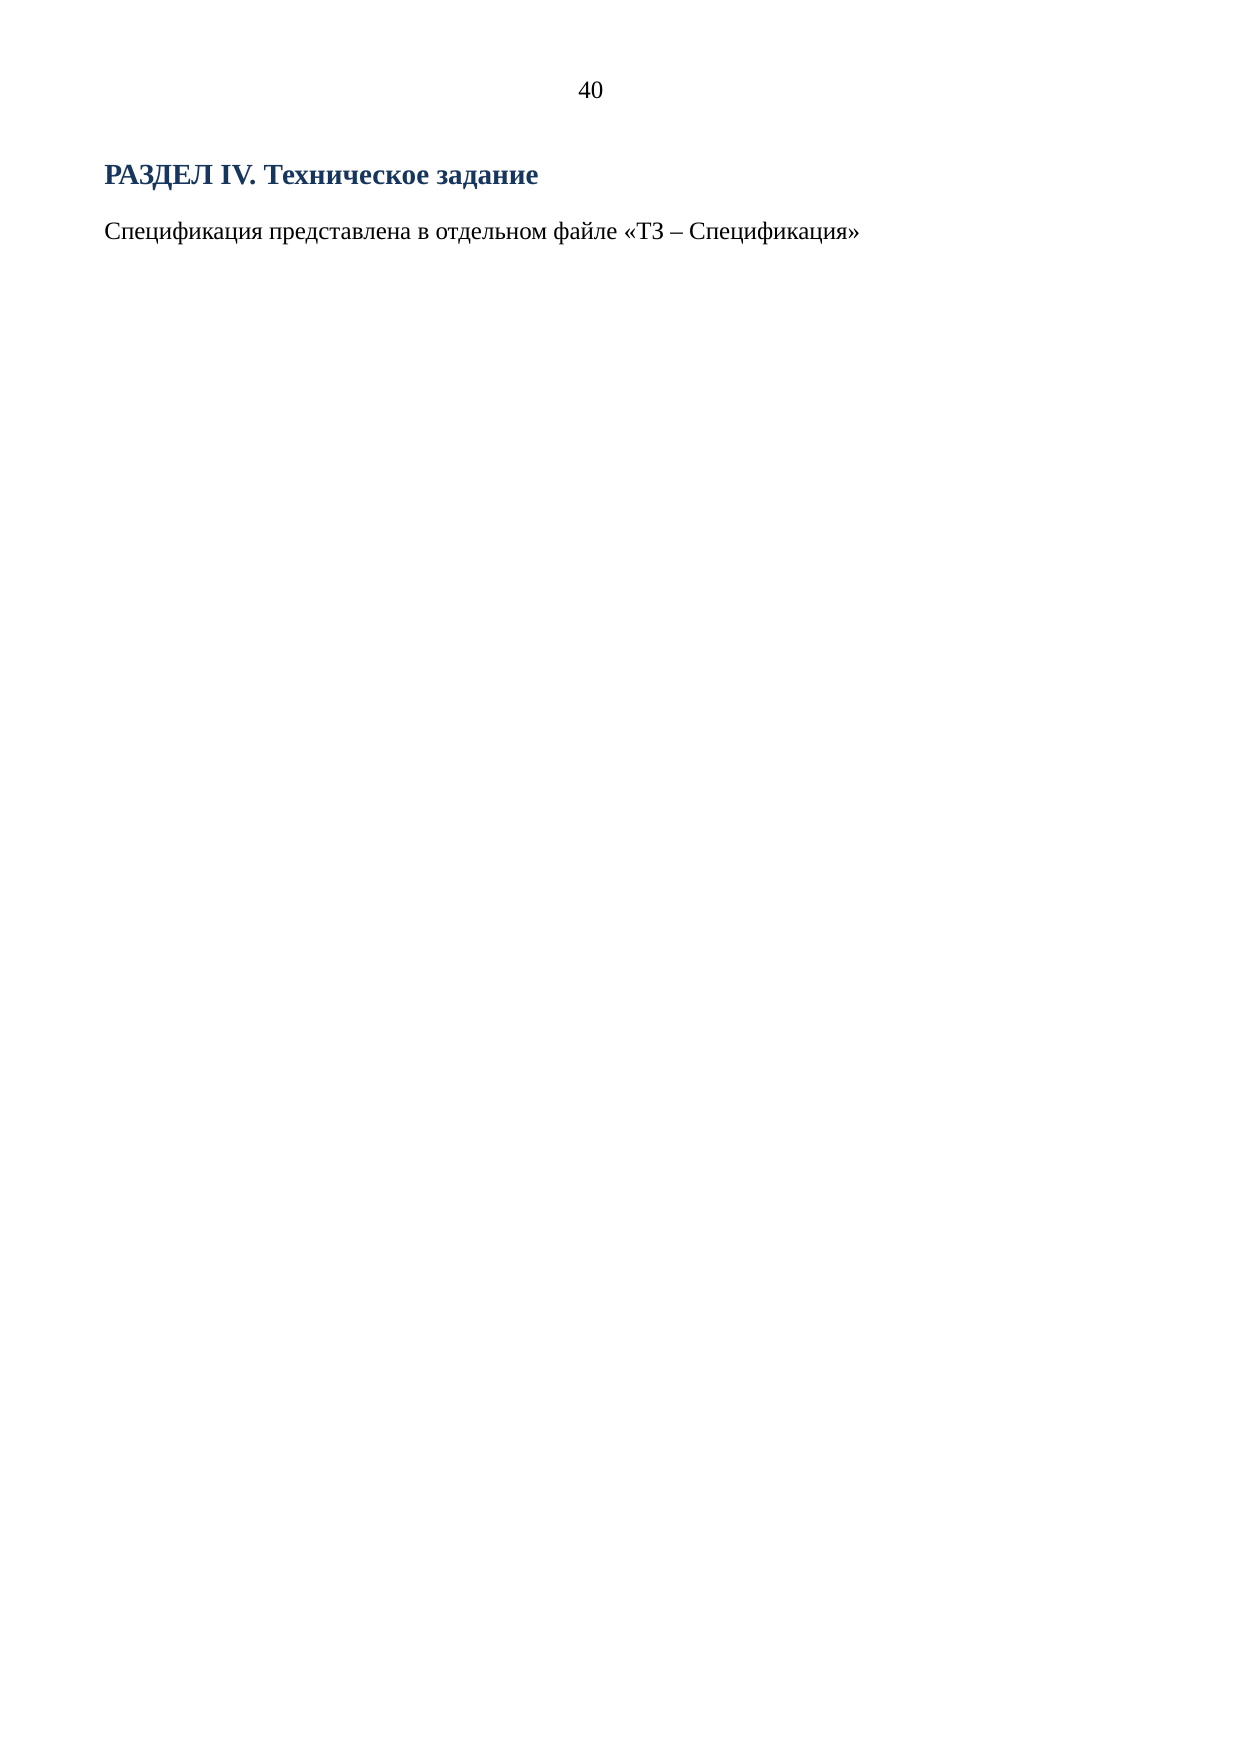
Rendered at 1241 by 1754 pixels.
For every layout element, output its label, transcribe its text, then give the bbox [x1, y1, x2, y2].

text РАЗДЕЛ IV. Техническое задание [104, 157, 1122, 191]
text Спецификация представлена в отдельном файле «ТЗ – Спецификация» [104, 216, 1122, 245]
